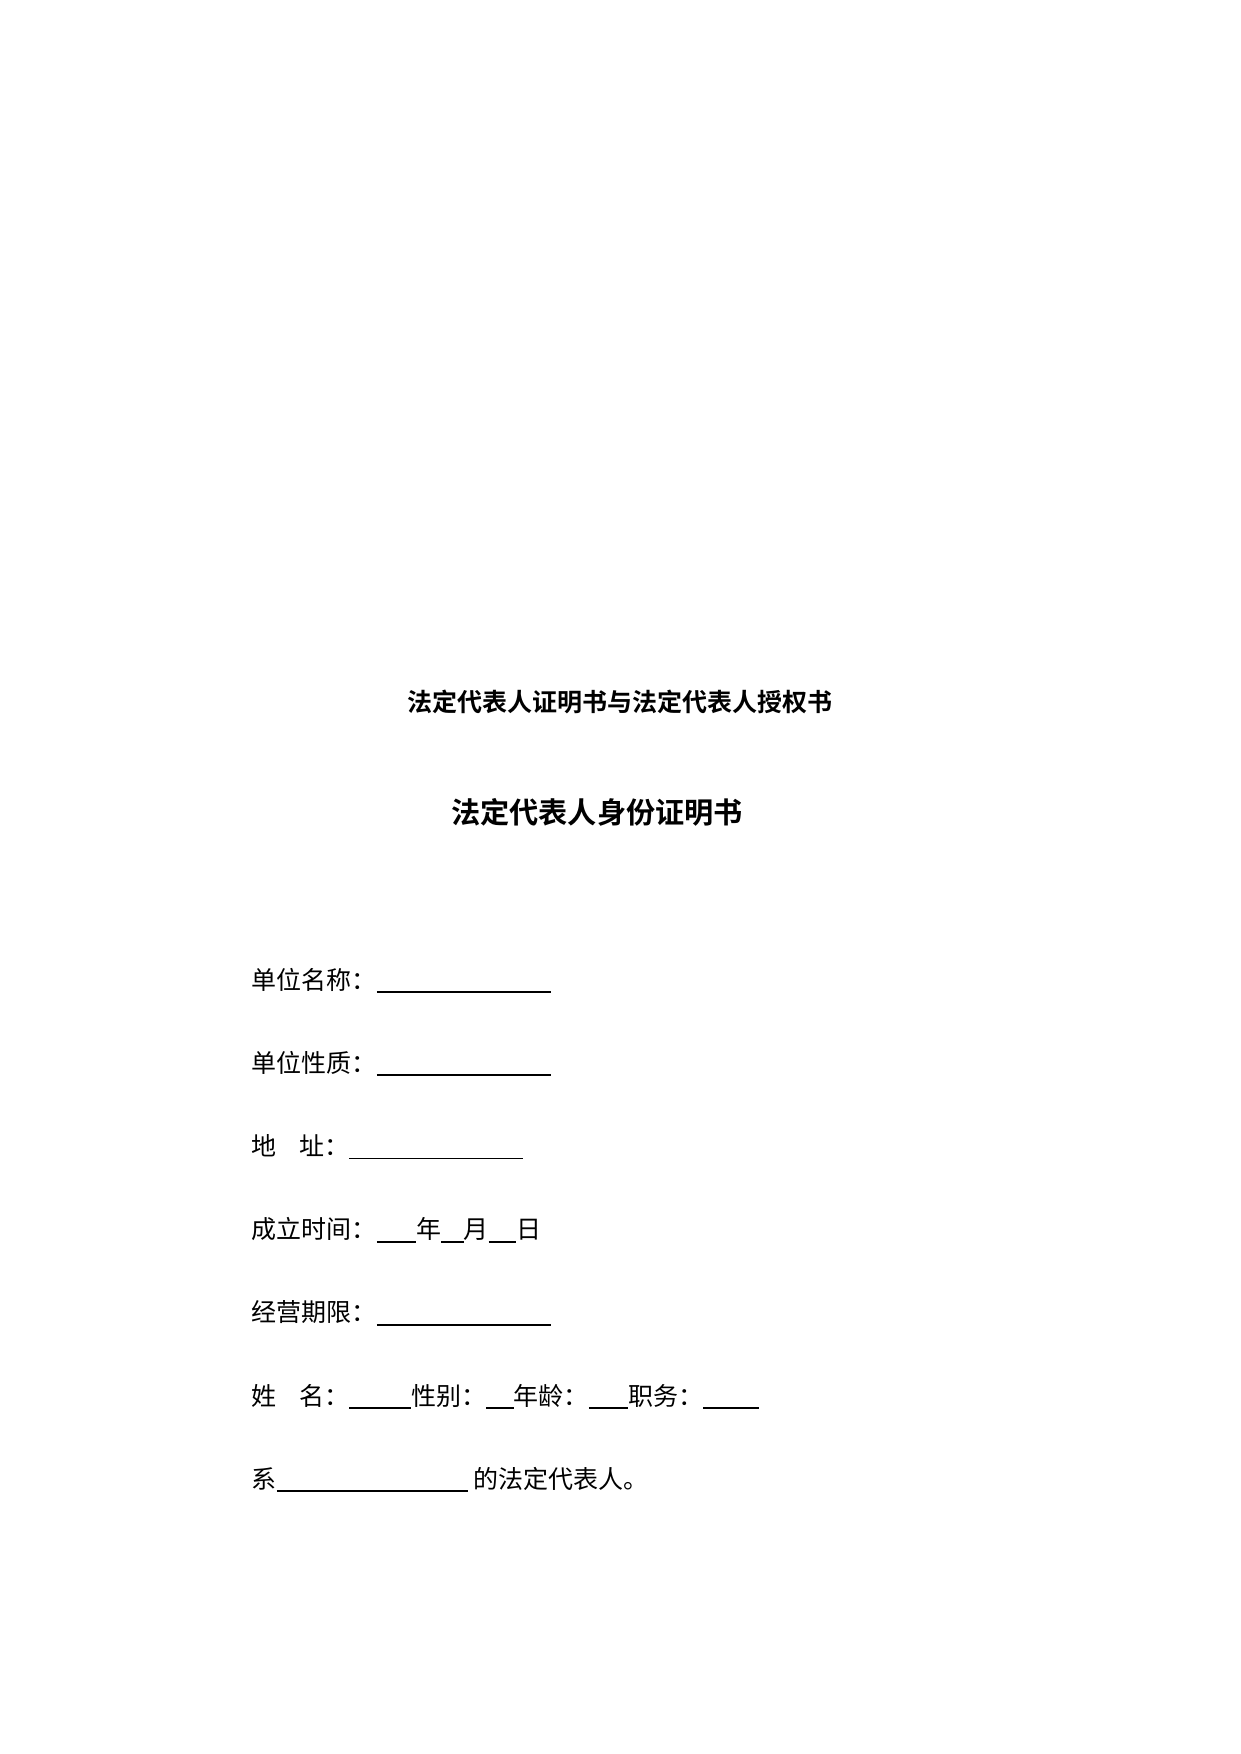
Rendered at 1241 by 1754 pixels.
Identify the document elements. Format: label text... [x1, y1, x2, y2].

text 法定代表人身份证明书 [187, 778, 1053, 843]
text 姓 名： 性别： 年龄： 职务： [187, 1362, 1053, 1427]
text 地 址： [187, 1112, 1053, 1177]
text 系 的法定代表人。 [187, 1445, 1053, 1510]
text 单位性质： [187, 1029, 1053, 1094]
text 法定代表人证明书与法定代表人授权书 [187, 668, 1053, 733]
text 成立时间： 年 月 日 [187, 1195, 1053, 1260]
text 单位名称： [187, 946, 1053, 1011]
text 经营期限： [187, 1278, 1053, 1343]
